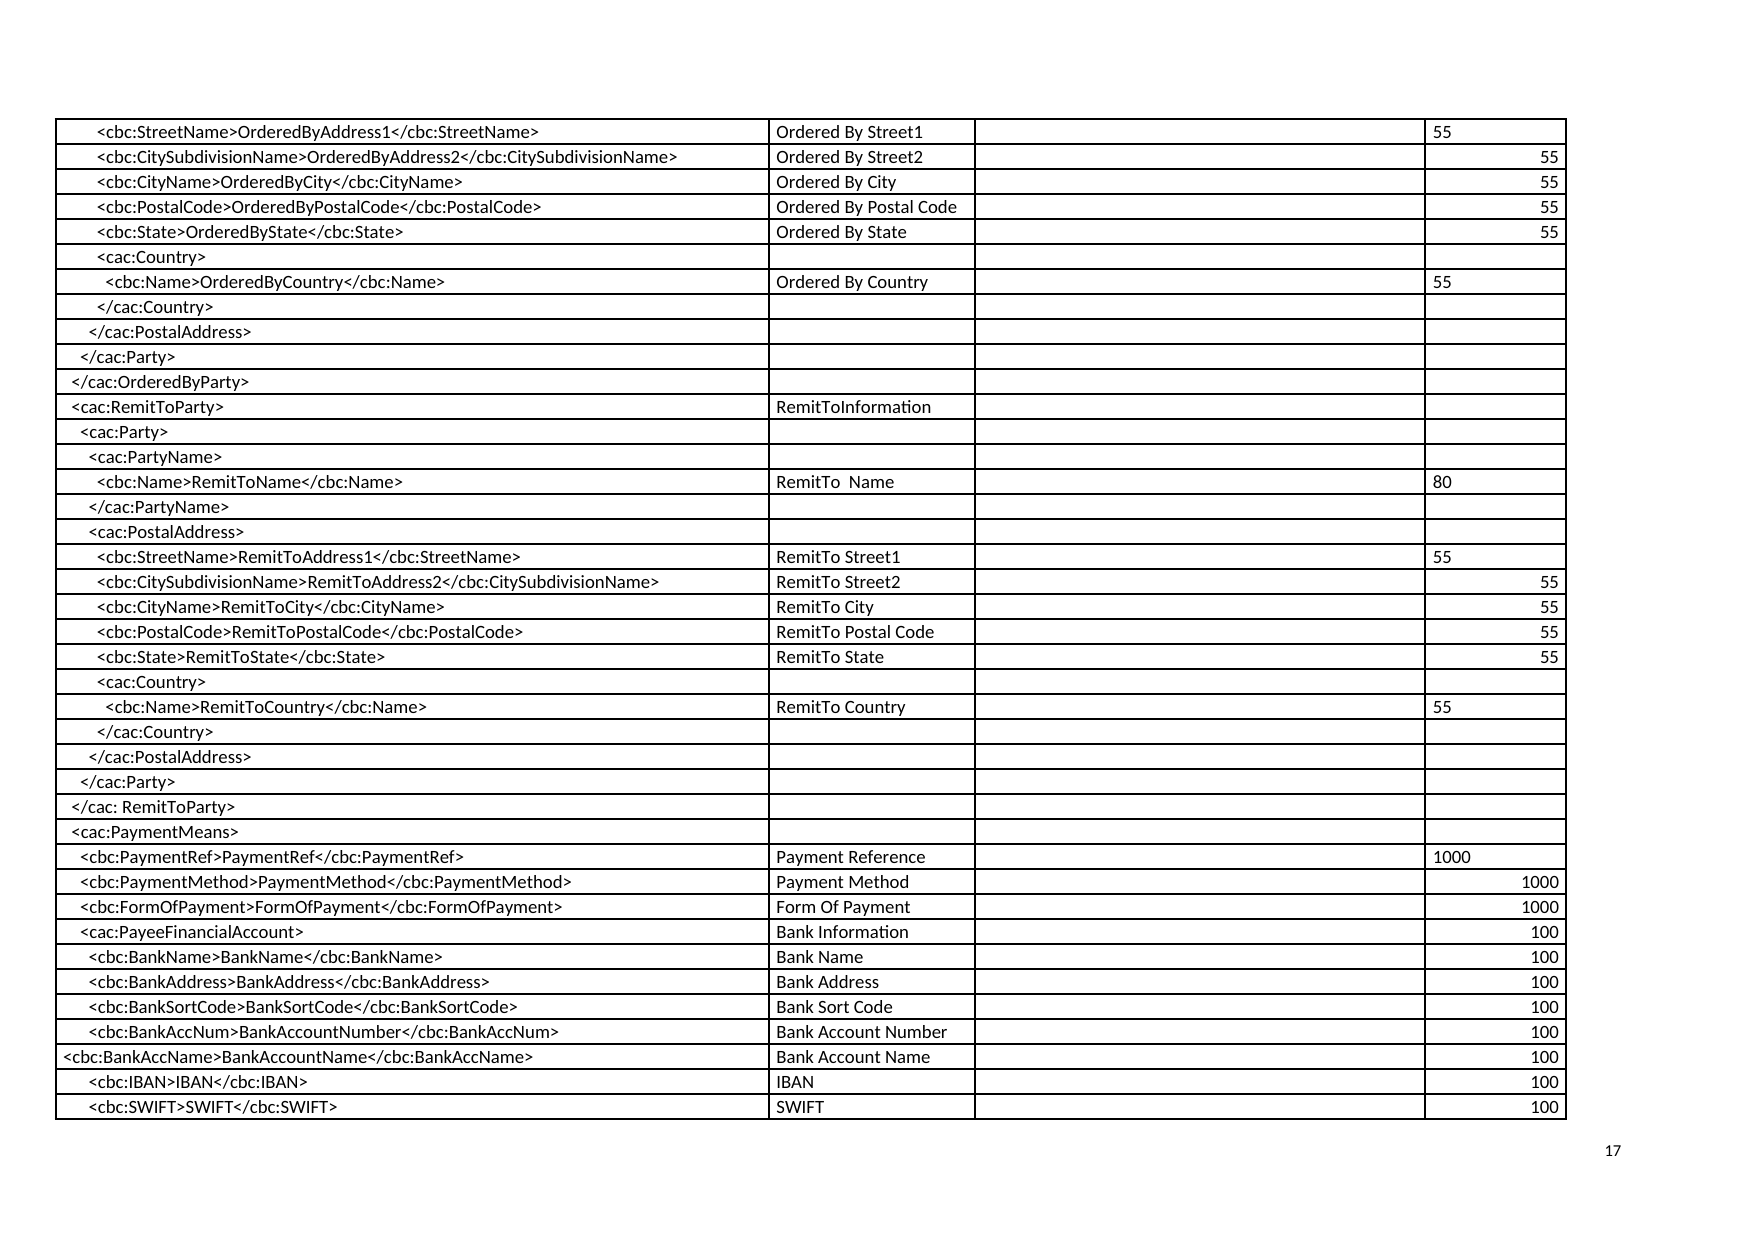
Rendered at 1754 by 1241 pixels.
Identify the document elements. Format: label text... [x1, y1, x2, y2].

table_cell RemitTo City [770, 595, 974, 618]
table_cell 55 [1426, 620, 1565, 643]
table_cell [770, 745, 974, 768]
table_cell Bank Name [770, 945, 974, 968]
table_cell <cbc:State>OrderedByState</cbc:State> [57, 220, 768, 243]
table_cell [1426, 520, 1565, 543]
table_cell RemitTo Postal Code [770, 620, 974, 643]
table_cell [976, 120, 1424, 143]
table_cell <cbc:BankSortCode>BankSortCode</cbc:BankSortCode> [57, 995, 768, 1018]
table_cell [1426, 820, 1565, 843]
table_cell <cbc:CitySubdivisionName>OrderedByAddress2</cbc:CitySubdivisionName> [57, 145, 768, 168]
table_cell [976, 620, 1424, 643]
table_cell 55 [1426, 120, 1565, 143]
table_cell 1000 [1426, 895, 1565, 918]
table_cell <cbc:BankAddress>BankAddress</cbc:BankAddress> [57, 970, 768, 993]
table_cell Form Of Payment [770, 895, 974, 918]
table_cell 1000 [1426, 870, 1565, 893]
table_cell [1426, 395, 1565, 418]
table_cell <cbc:PostalCode>OrderedByPostalCode</cbc:PostalCode> [57, 195, 768, 218]
table_cell [1426, 420, 1565, 443]
table_cell <cbc:CityName>RemitToCity</cbc:CityName> [57, 595, 768, 618]
table_cell [770, 420, 974, 443]
table_cell </cac:OrderedByParty> [57, 370, 768, 393]
table_cell Ordered By Street1 [770, 120, 974, 143]
table_cell <cbc:Name>OrderedByCountry</cbc:Name> [57, 270, 768, 293]
table_cell 100 [1426, 1095, 1565, 1118]
table_cell RemitTo Street1 [770, 545, 974, 568]
table_cell [976, 595, 1424, 618]
table_cell <cbc:Name>RemitToCountry</cbc:Name> [57, 695, 768, 718]
table_cell [770, 720, 974, 743]
table_cell 1000 [1426, 845, 1565, 868]
table_cell </cac:PartyName> [57, 495, 768, 518]
table_cell [976, 720, 1424, 743]
table_cell [770, 245, 974, 268]
table_cell <cbc:State>RemitToState</cbc:State> [57, 645, 768, 668]
table_cell <cac:Country> [57, 245, 768, 268]
table_cell SWIFT [770, 1095, 974, 1118]
table_cell <cbc:PaymentRef>PaymentRef</cbc:PaymentRef> [57, 845, 768, 868]
table_cell 55 [1426, 170, 1565, 193]
table_cell 55 [1426, 645, 1565, 668]
table_cell [770, 445, 974, 468]
table_cell [976, 820, 1424, 843]
table_cell </cac:PostalAddress> [57, 320, 768, 343]
table_cell [976, 770, 1424, 793]
table_cell <cbc:PostalCode>RemitToPostalCode</cbc:PostalCode> [57, 620, 768, 643]
table_cell [976, 970, 1424, 993]
table_cell [976, 195, 1424, 218]
table_cell [1426, 745, 1565, 768]
table_cell 100 [1426, 1045, 1565, 1068]
table_cell [976, 945, 1424, 968]
table_cell [1426, 720, 1565, 743]
table_cell <cbc:StreetName>OrderedByAddress1</cbc:StreetName> [57, 120, 768, 143]
table_cell </cac:Country> [57, 295, 768, 318]
table_cell [976, 1070, 1424, 1093]
table_cell [976, 370, 1424, 393]
table_cell 55 [1426, 695, 1565, 718]
table_cell [976, 270, 1424, 293]
table_cell [1426, 495, 1565, 518]
table_cell <cbc:FormOfPayment>FormOfPayment</cbc:FormOfPayment> [57, 895, 768, 918]
table_cell [976, 1020, 1424, 1043]
table_cell [1426, 295, 1565, 318]
table_cell <cbc:IBAN>IBAN</cbc:IBAN> [57, 1070, 768, 1093]
table_cell [1426, 770, 1565, 793]
table_cell Ordered By Postal Code [770, 195, 974, 218]
table_cell Bank Information [770, 920, 974, 943]
table_cell [976, 470, 1424, 493]
table_cell [976, 1045, 1424, 1068]
table_cell 55 [1426, 195, 1565, 218]
table_cell [976, 345, 1424, 368]
table_cell 100 [1426, 945, 1565, 968]
table_cell [976, 795, 1424, 818]
table_cell <cbc:PaymentMethod>PaymentMethod</cbc:PaymentMethod> [57, 870, 768, 893]
table_cell <cbc:Name>RemitToName</cbc:Name> [57, 470, 768, 493]
table_cell <cbc:CityName>OrderedByCity</cbc:CityName> [57, 170, 768, 193]
table_cell [976, 495, 1424, 518]
table_cell <cbc:BankAccNum>BankAccountNumber</cbc:BankAccNum> [57, 1020, 768, 1043]
table_cell Ordered By City [770, 170, 974, 193]
table_cell 80 [1426, 470, 1565, 493]
table_cell 55 [1426, 545, 1565, 568]
table_cell 100 [1426, 995, 1565, 1018]
table_cell <cbc:BankAccName>BankAccountName</cbc:BankAccName> [57, 1045, 768, 1068]
table_cell 55 [1426, 595, 1565, 618]
table_cell 55 [1426, 570, 1565, 593]
table_cell [976, 645, 1424, 668]
table_cell RemitToInformation [770, 395, 974, 418]
table_cell RemitTo Street2 [770, 570, 974, 593]
table_cell <cac:PaymentMeans> [57, 820, 768, 843]
table_cell <cbc:StreetName>RemitToAddress1</cbc:StreetName> [57, 545, 768, 568]
table_cell </cac:PostalAddress> [57, 745, 768, 768]
table_cell 100 [1426, 1020, 1565, 1043]
table_cell IBAN [770, 1070, 974, 1093]
table_cell </cac: RemitToParty> [57, 795, 768, 818]
table_cell [976, 670, 1424, 693]
table_cell 55 [1426, 220, 1565, 243]
table_cell [1426, 345, 1565, 368]
table_cell [770, 370, 974, 393]
table_cell Bank Account Number [770, 1020, 974, 1043]
table_cell [1426, 445, 1565, 468]
table_cell RemitTo Name [770, 470, 974, 493]
table_cell [976, 870, 1424, 893]
table_cell [976, 545, 1424, 568]
table_cell [976, 920, 1424, 943]
table_cell Payment Method [770, 870, 974, 893]
table_cell Payment Reference [770, 845, 974, 868]
table_cell [770, 295, 974, 318]
table_cell <cac:PostalAddress> [57, 520, 768, 543]
table_cell [976, 220, 1424, 243]
table_cell [976, 1095, 1424, 1118]
table_cell [976, 295, 1424, 318]
table_cell 100 [1426, 920, 1565, 943]
table_cell Ordered By Street2 [770, 145, 974, 168]
table_cell <cbc:BankName>BankName</cbc:BankName> [57, 945, 768, 968]
table_cell [770, 770, 974, 793]
table_cell [770, 820, 974, 843]
table_cell [976, 520, 1424, 543]
table_cell [1426, 670, 1565, 693]
table_cell </cac:Party> [57, 770, 768, 793]
table_cell <cbc:CitySubdivisionName>RemitToAddress2</cbc:CitySubdivisionName> [57, 570, 768, 593]
table_cell [1426, 795, 1565, 818]
table_cell [976, 245, 1424, 268]
table_cell [976, 145, 1424, 168]
table_cell Ordered By Country [770, 270, 974, 293]
table_cell [976, 995, 1424, 1018]
table_cell [976, 845, 1424, 868]
table_cell Bank Address [770, 970, 974, 993]
table_cell [770, 320, 974, 343]
table_cell [1426, 370, 1565, 393]
table_cell 100 [1426, 970, 1565, 993]
table_cell <cac:RemitToParty> [57, 395, 768, 418]
table_cell [976, 320, 1424, 343]
table_cell [976, 695, 1424, 718]
table_cell </cac:Party> [57, 345, 768, 368]
table_cell </cac:Country> [57, 720, 768, 743]
table_cell 55 [1426, 270, 1565, 293]
table_cell [976, 570, 1424, 593]
table_cell [976, 395, 1424, 418]
table_cell <cbc:SWIFT>SWIFT</cbc:SWIFT> [57, 1095, 768, 1118]
table_cell [770, 520, 974, 543]
table_cell [1426, 245, 1565, 268]
table_cell [770, 495, 974, 518]
table_cell Bank Sort Code [770, 995, 974, 1018]
table_cell <cac:Party> [57, 420, 768, 443]
table_cell RemitTo Country [770, 695, 974, 718]
table_cell Ordered By State [770, 220, 974, 243]
table_cell [976, 420, 1424, 443]
table_cell <cac:Country> [57, 670, 768, 693]
table_cell <cac:PartyName> [57, 445, 768, 468]
table_cell [976, 745, 1424, 768]
table_cell [976, 895, 1424, 918]
table_cell [770, 670, 974, 693]
table_cell 55 [1426, 145, 1565, 168]
table_cell [770, 795, 974, 818]
table_cell [1426, 320, 1565, 343]
table_cell [976, 170, 1424, 193]
table_cell Bank Account Name [770, 1045, 974, 1068]
table_cell <cac:PayeeFinancialAccount> [57, 920, 768, 943]
table_cell [770, 345, 974, 368]
table_cell 100 [1426, 1070, 1565, 1093]
table_cell RemitTo State [770, 645, 974, 668]
table_cell [976, 445, 1424, 468]
